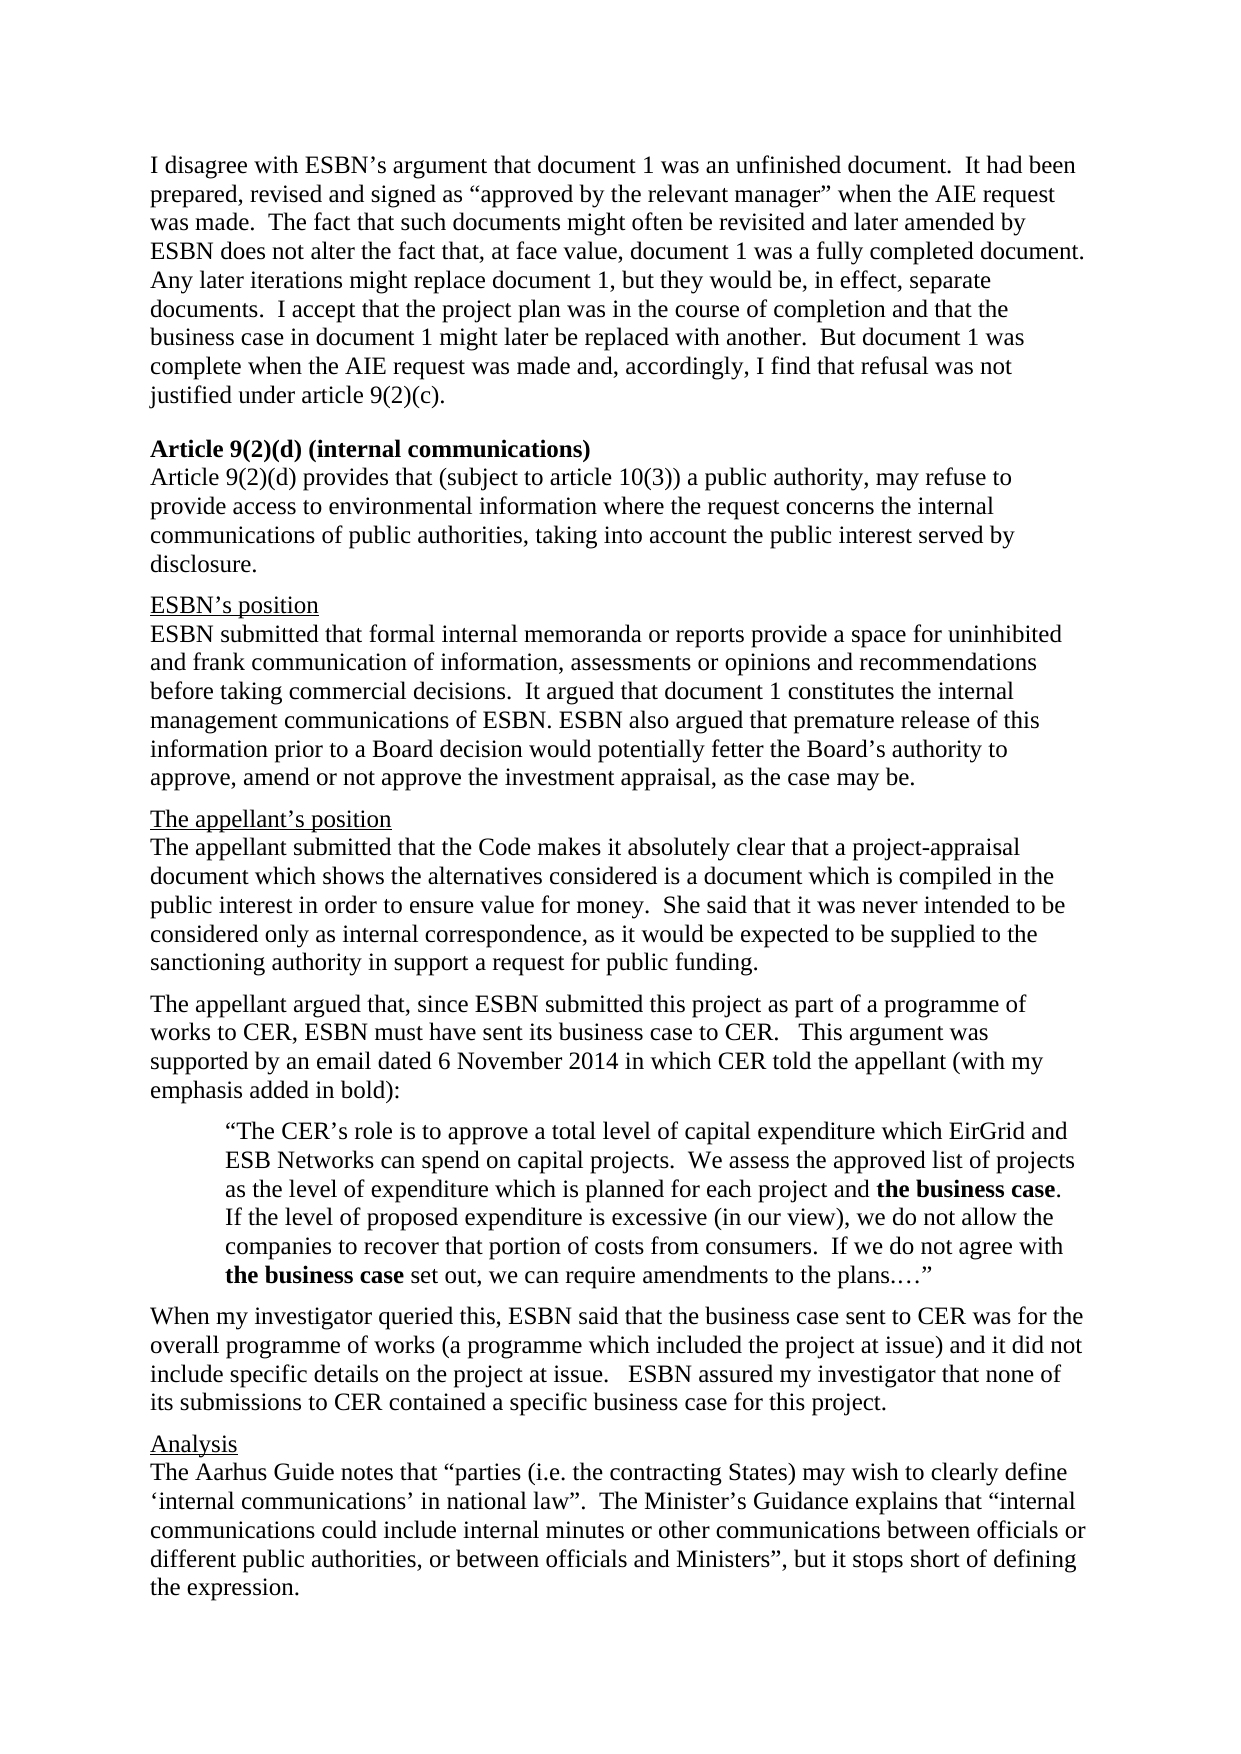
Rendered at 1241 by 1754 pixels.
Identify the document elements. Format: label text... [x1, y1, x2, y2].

text ESBN submitted that formal internal memoranda or reports provide a space for uninhibited and frank communication of information, assessments or opinions and recommendations before taking commercial decisions. It argued that document 1 constitutes the internal management communications of ESBN. ESBN also argued that premature release of this information prior to a Board decision would potentially fetter the Board’s authority to approve, amend or not approve the investment appraisal, as the case may be. [150, 619, 1090, 791]
text The appellant’s position [150, 804, 1090, 832]
text The appellant argued that, since ESBN submitted this project as part of a programme of works to CER, ESBN must have sent its business case to CER. This argument was supported by an email dated 6 November 2014 in which CER told the appellant (with my emphasis added in bold): [150, 989, 1090, 1104]
text “The CER’s role is to approve a total level of capital expenditure which EirGrid and ESB Networks can spend on capital projects. We assess the approved list of projects as the level of expenditure which is planned for each project and the business case. If the level of proposed expenditure is excessive (in our view), we do not allow the companies to recover that portion of costs from consumers. If we do not agree with the business case set out, we can require amendments to the plans.…” [225, 1116, 1090, 1289]
text I disagree with ESBN’s argument that document 1 was an unfinished document. It had been prepared, revised and signed as “approved by the relevant manager” when the AIE request was made. The fact that such documents might often be revisited and later amended by ESBN does not alter the fact that, at face value, document 1 was a fully completed document. Any later iterations might replace document 1, but they would be, in effect, separate documents. I accept that the project plan was in the course of completion and that the business case in document 1 might later be replaced with another. But document 1 was complete when the AIE request was made and, accordingly, I find that refusal was not justified under article 9(2)(c). [150, 150, 1090, 409]
text Article 9(2)(d) provides that (subject to article 10(3)) a public authority, may refuse to provide access to environmental information where the request concerns the internal communications of public authorities, taking into account the public interest served by disclosure. [150, 462, 1090, 577]
text The Aarhus Guide notes that “parties (i.e. the contracting States) may wish to clearly define ‘internal communications’ in national law”. The Minister’s Guidance explains that “internal communications could include internal minutes or other communications between officials or different public authorities, or between officials and Ministers”, but it stops short of defining the expression. [150, 1457, 1090, 1601]
text Article 9(2)(d) (internal communications) [150, 434, 1090, 462]
text The appellant submitted that the Code makes it absolutely clear that a project-appraisal document which shows the alternatives considered is a document which is compiled in the public interest in order to ensure value for money. She said that it was never intended to be considered only as internal correspondence, as it would be expected to be supplied to the sanctioning authority in support a request for public funding. [150, 832, 1090, 976]
text When my investigator queried this, ESBN said that the business case sent to CER was for the overall programme of works (a programme which included the project at issue) and it did not include specific details on the project at issue. ESBN assured my investigator that none of its submissions to CER contained a specific business case for this project. [150, 1301, 1090, 1416]
text ESBN’s position [150, 590, 1090, 619]
text Analysis [150, 1429, 1090, 1457]
